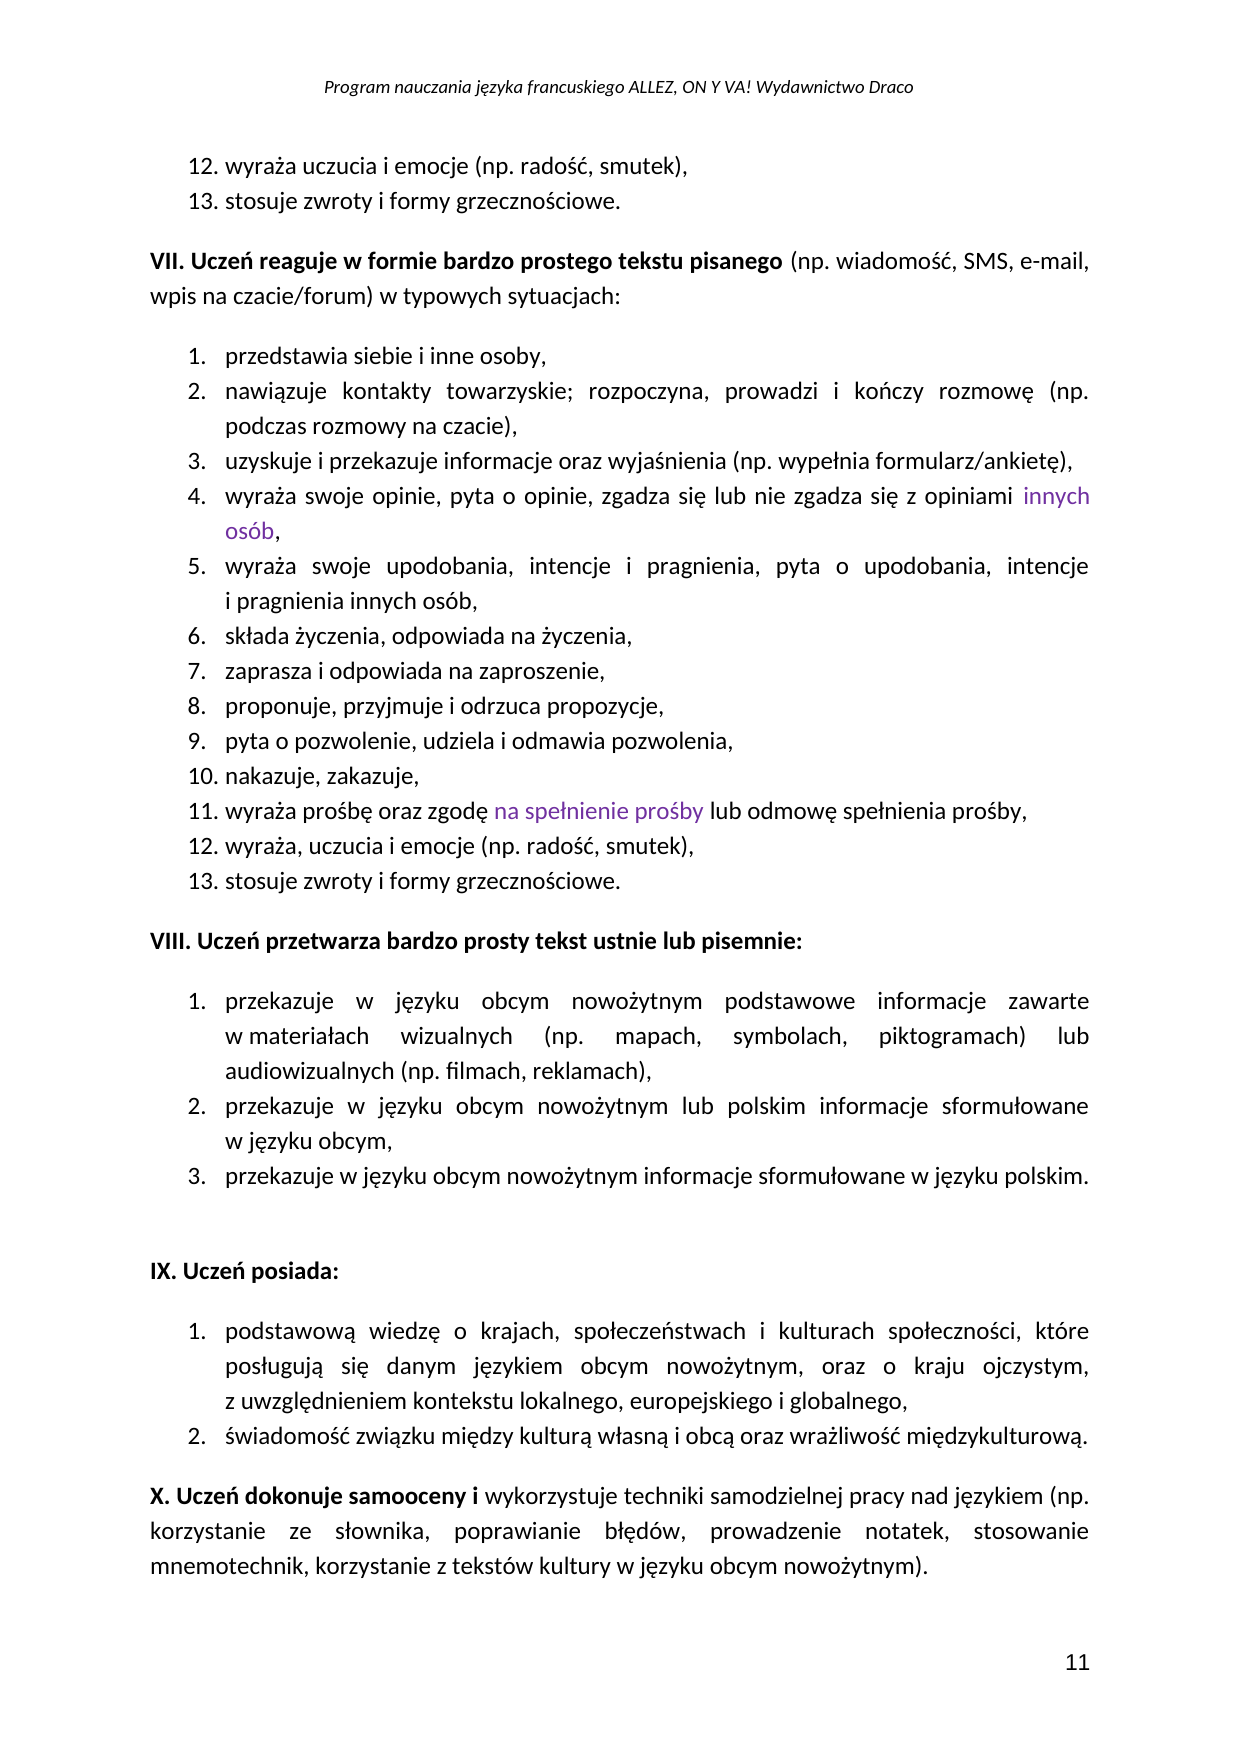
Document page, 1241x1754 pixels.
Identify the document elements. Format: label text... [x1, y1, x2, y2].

list proponuje, przyjmuje i odrzuca propozycje, [187, 690, 1090, 721]
list zaprasza i odpowiada na zaproszenie, [187, 655, 1090, 686]
list podstawową wiedzę o krajach, społeczeństwach i kulturach społeczności, które posługują się danym językiem obcym nowożytnym, oraz o kraju ojczystym, z uwzględnieniem kontekstu lokalnego, europejskiego i globalnego, [187, 1315, 1090, 1416]
list składa życzenia, odpowiada na życzenia, [187, 620, 1090, 651]
list świadomość związku między kulturą własną i obcą oraz wrażliwość międzykulturową. [187, 1420, 1090, 1451]
text X. Uczeń dokonuje samooceny i wykorzystuje techniki samodzielnej pracy nad językiem (np. korzystanie ze słownika, poprawianie błędów, prowadzenie notatek, stosowanie mnemotechnik, korzystanie z tekstów kultury w języku obcym nowożytnym). [150, 1480, 1090, 1581]
list nakazuje, zakazuje, [187, 760, 1090, 791]
list wyraża prośbę oraz zgodę na spełnienie prośby lub odmowę spełnienia prośby, [187, 795, 1090, 826]
text VIII. Uczeń przetwarza bardzo prosty tekst ustnie lub pisemnie: [150, 925, 1090, 956]
list uzyskuje i przekazuje informacje oraz wyjaśnienia (np. wypełnia formularz/ankietę), [187, 445, 1090, 476]
list przekazuje w języku obcym nowożytnym lub polskim informacje sformułowane w języku obcym, [187, 1090, 1090, 1156]
list nawiązuje kontakty towarzyskie; rozpoczyna, prowadzi i kończy rozmowę (np. podczas rozmowy na czacie), [187, 375, 1090, 441]
list przekazuje w języku obcym nowożytnym informacje sformułowane w języku polskim. [187, 1160, 1090, 1226]
list wyraża swoje opinie, pyta o opinie, zgadza się lub nie zgadza się z opiniami innych osób, [187, 480, 1090, 546]
text VII. Uczeń reaguje w formie bardzo prostego tekstu pisanego (np. wiadomość, SMS, e-mail, wpis na czacie/forum) w typowych sytuacjach: [150, 245, 1090, 311]
list stosuje zwroty i formy grzecznościowe. [187, 865, 1090, 896]
text IX. Uczeń posiada: [150, 1255, 1090, 1286]
list przekazuje w języku obcym nowożytnym podstawowe informacje zawarte w materiałach wizualnych (np. mapach, symbolach, piktogramach) lub audiowizualnych (np. filmach, reklamach), [187, 985, 1090, 1086]
list wyraża swoje upodobania, intencje i pragnienia, pyta o upodobania, intencje i pragnienia innych osób, [187, 550, 1090, 616]
list wyraża, uczucia i emocje (np. radość, smutek), [187, 830, 1090, 861]
list stosuje zwroty i formy grzecznościowe. [187, 185, 1090, 216]
list przedstawia siebie i inne osoby, [187, 340, 1090, 371]
list pyta o pozwolenie, udziela i odmawia pozwolenia, [187, 725, 1090, 756]
list wyraża uczucia i emocje (np. radość, smutek), [187, 150, 1090, 181]
